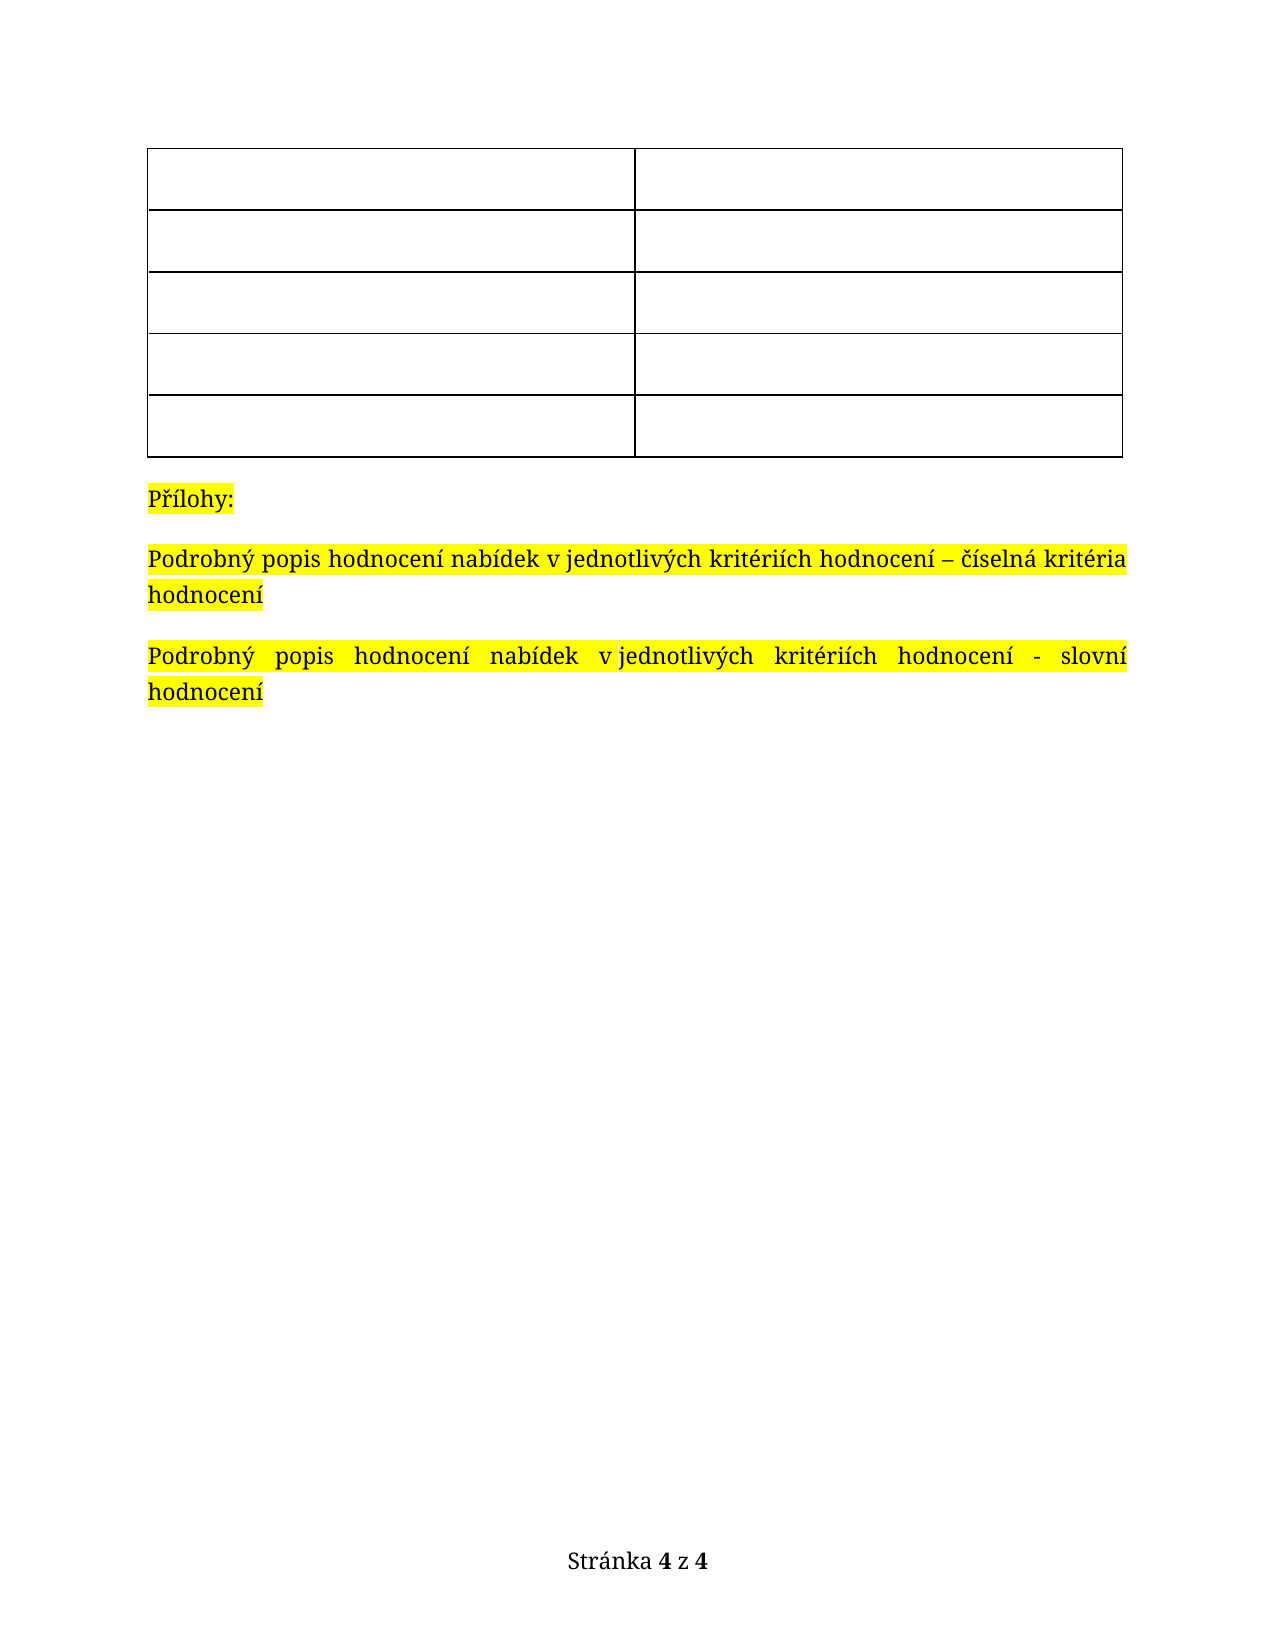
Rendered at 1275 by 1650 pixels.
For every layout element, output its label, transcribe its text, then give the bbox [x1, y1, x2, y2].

text Podrobný popis hodnocení nabídek v jednotlivých kritériích hodnocení - slovní hodnocení [148, 669, 1127, 707]
table_cell [148, 210, 634, 271]
table_cell [148, 149, 634, 209]
table_cell [148, 395, 634, 456]
table_cell [636, 149, 1122, 209]
table_cell [636, 211, 1122, 271]
table_cell [636, 396, 1122, 456]
table_cell [636, 273, 1122, 333]
table_cell [148, 272, 634, 333]
table_cell [148, 334, 634, 394]
table_cell [636, 334, 1122, 394]
text Přílohy: [148, 482, 1127, 514]
text Podrobný popis hodnocení nabídek v jednotlivých kritériích hodnocení – číselná kritéria hodnocení [148, 575, 1127, 611]
